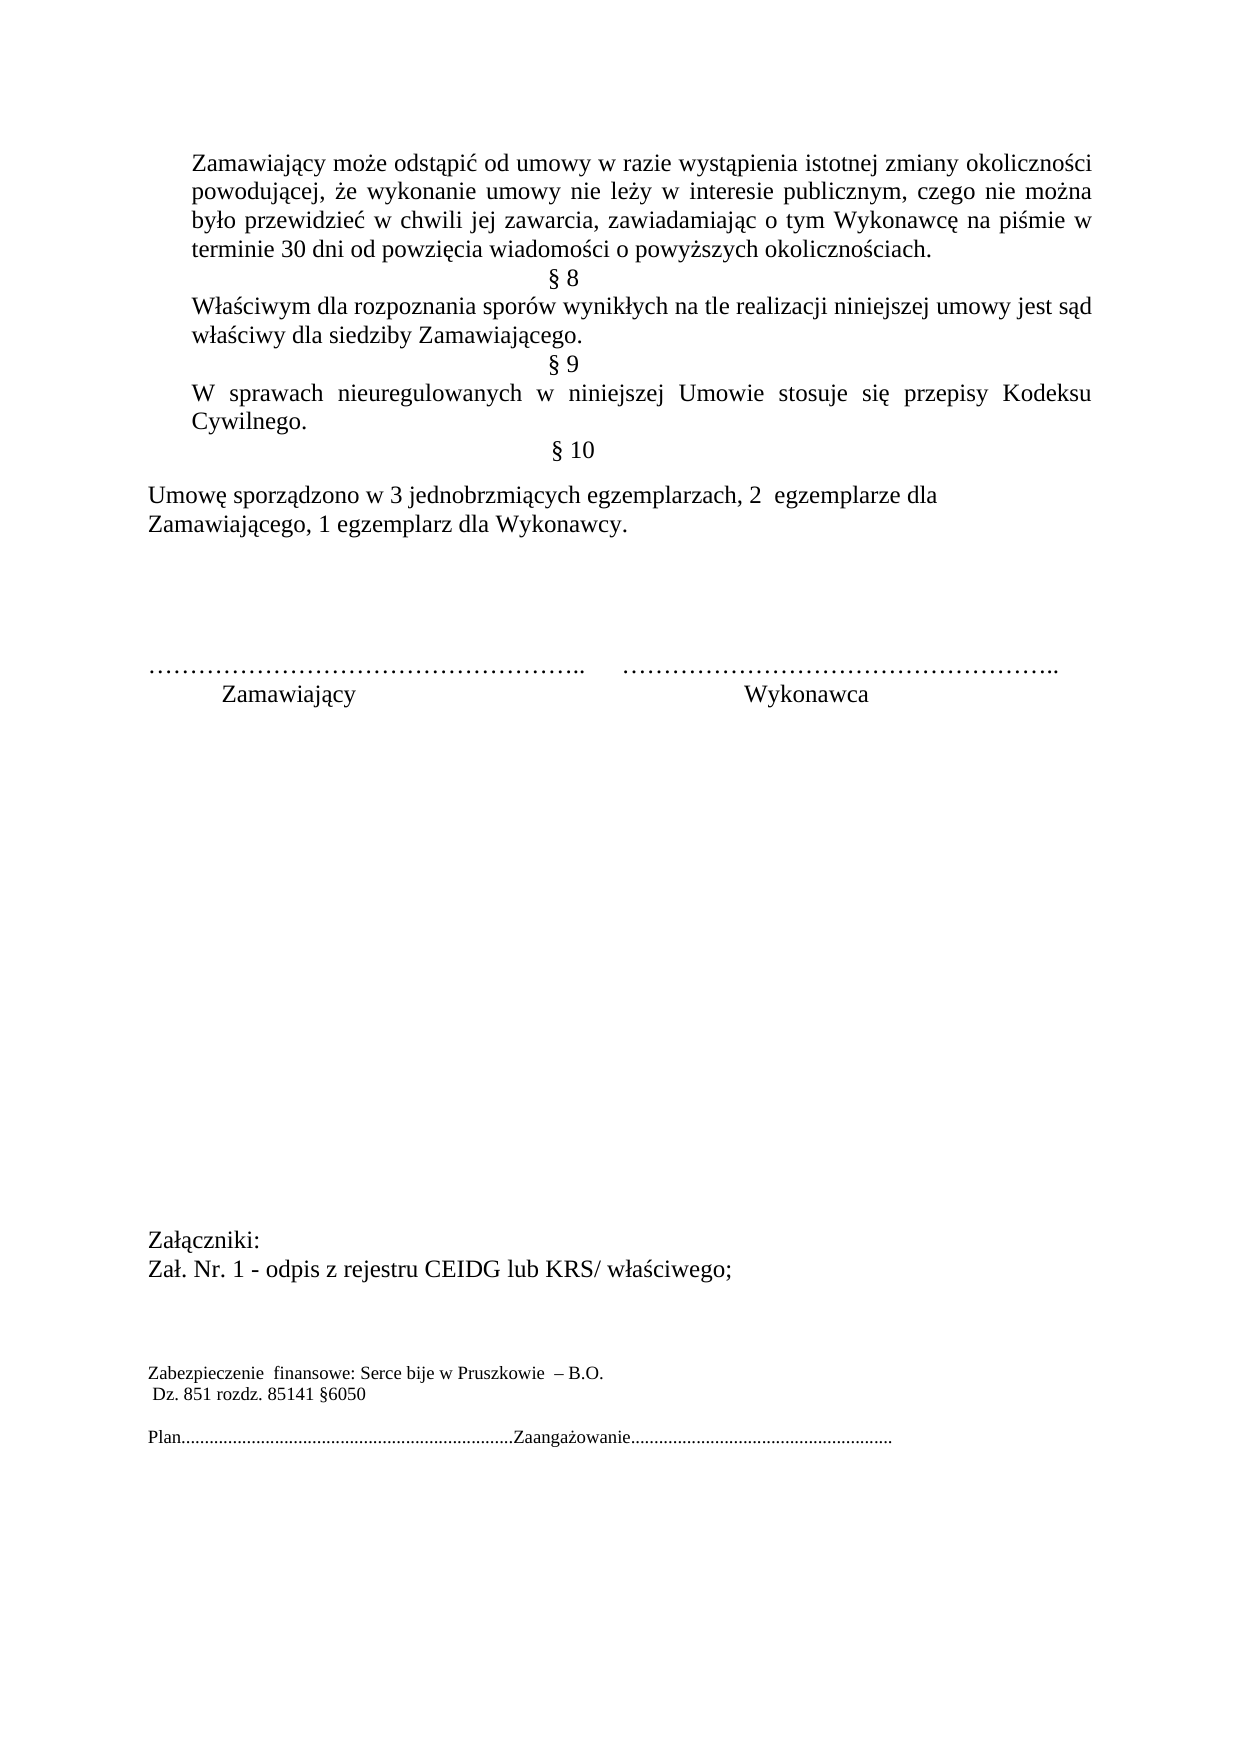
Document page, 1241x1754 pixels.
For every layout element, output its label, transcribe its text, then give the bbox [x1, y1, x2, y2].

list Właściwym dla rozpoznania sporów wynikłych na tle realizacji niniejszej umowy jest sąd właściwy dla siedziby Zamawiającego. [191, 291, 1093, 349]
list Zamawiający może odstąpić od umowy w razie wystąpienia istotnej zmiany okoliczności powodującej, że wykonanie umowy nie leży w interesie publicznym, czego nie można było przewidzieć w chwili jej zawarcia, zawiadamiając o tym Wykonawcę na piśmie w terminie 30 dni od powzięcia wiadomości o powyższych okolicznościach. [191, 148, 1093, 263]
list § 9 [191, 349, 1093, 378]
text Zał. Nr. 1 - odpis z rejestru CEIDG lub KRS/ właściwego; [148, 1254, 1093, 1283]
text Zabezpieczenie finansowe: Serce bije w Pruszkowie – B.O. [148, 1362, 1093, 1383]
text …………………………………………….. …………………………………………….. Zamawiający Wykonawca [148, 650, 1093, 708]
text § 10 [148, 435, 1093, 464]
text Plan.......................................................................Zaangażowanie........................................................ [148, 1426, 1093, 1448]
text Załączniki: [148, 1225, 1093, 1254]
text Umowę sporządzono w 3 jednobrzmiących egzemplarzach, 2 egzemplarze dla Zamawiającego, 1 egzemplarz dla Wykonawcy. [148, 481, 1093, 538]
list § 8 [191, 263, 1093, 291]
list W sprawach nieuregulowanych w niniejszej Umowie stosuje się przepisy Kodeksu Cywilnego. [191, 378, 1093, 435]
text Dz. 851 rozdz. 85141 §6050 [148, 1383, 1093, 1405]
